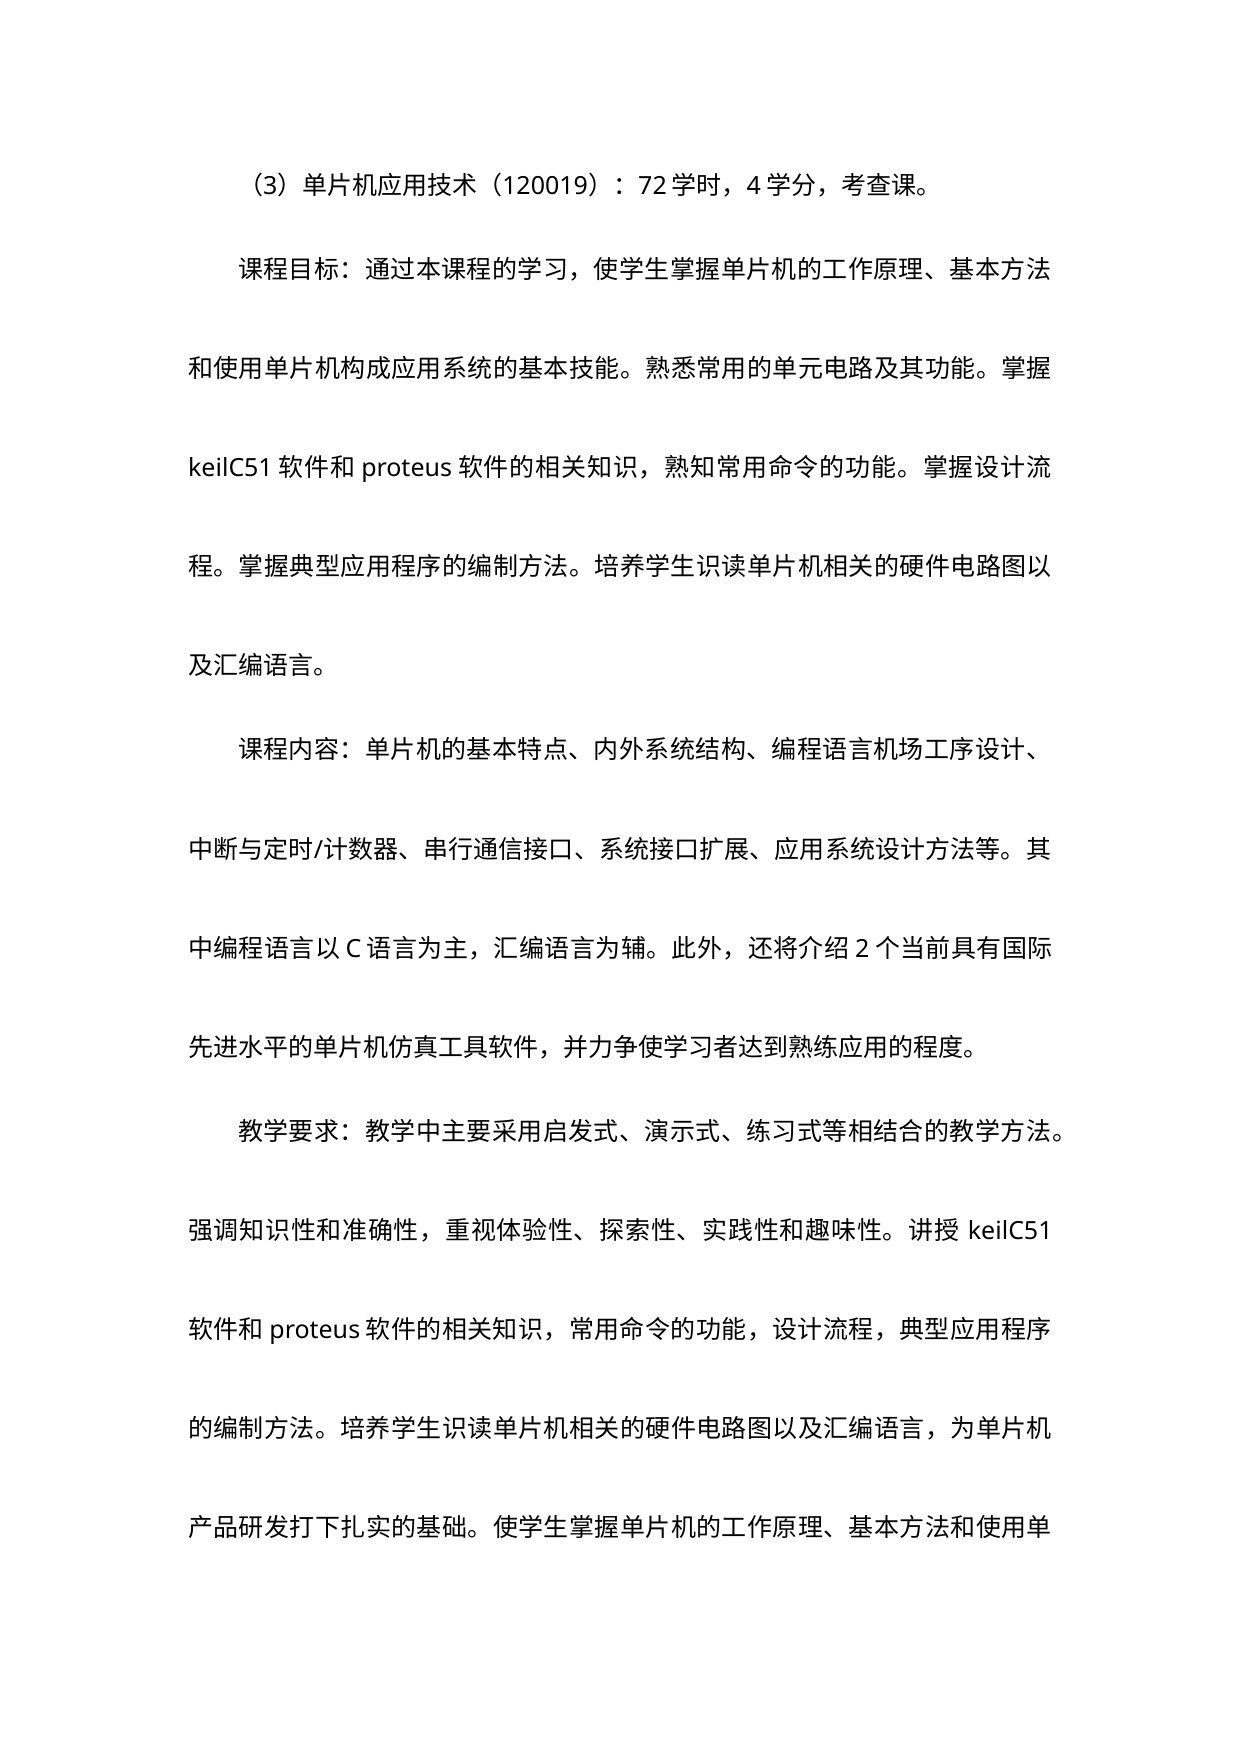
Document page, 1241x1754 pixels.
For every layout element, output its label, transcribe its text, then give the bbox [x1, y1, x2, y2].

text 课程内容：单片机的基本特点、内外系统结构、编程语言机场工序设计、中断与定时/计数器、串行通信接口、系统接口扩展、应用系统设计方法等。其中编程语言以C语言为主，汇编语言为辅。此外，还将介绍2个当前具有国际先进水平的单片机仿真工具软件，并力争使学习者达到熟练应用的程度。 [188, 715, 1052, 1078]
text 课程目标：通过本课程的学习，使学生掌握单片机的工作原理、基本方法和使用单片机构成应用系统的基本技能。熟悉常用的单元电路及其功能。掌握keilC51软件和proteus软件的相关知识，熟知常用命令的功能。掌握设计流程。掌握典型应用程序的编制方法。培养学生识读单片机相关的硬件电路图以及汇编语言。 [188, 235, 1052, 697]
text （3）单片机应用技术（120019）：72学时，4学分，考查课。 [188, 151, 1052, 217]
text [188, 1096, 1052, 1559]
